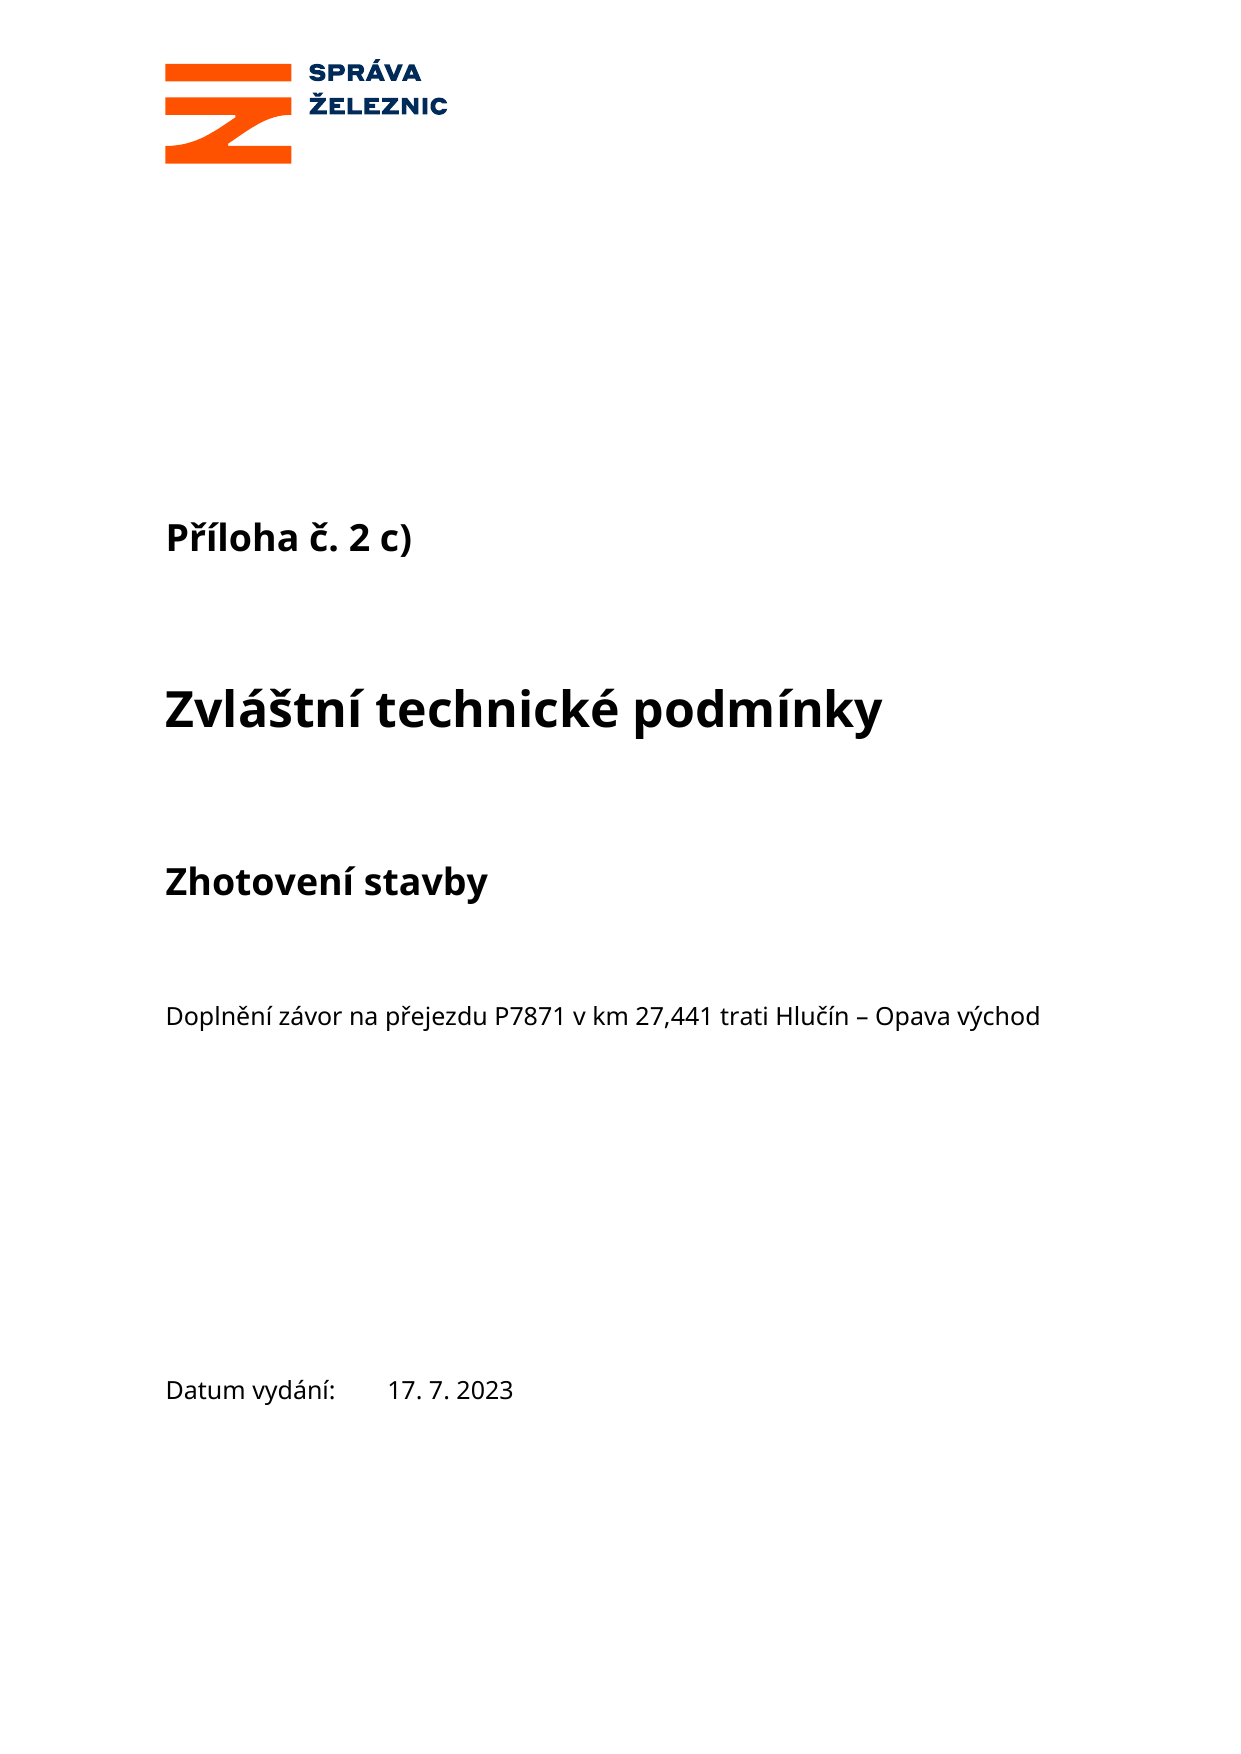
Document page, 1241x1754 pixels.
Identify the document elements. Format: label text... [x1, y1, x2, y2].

text Datum vydání: 17. 7. 2023 [165, 1373, 1075, 1407]
text Zvláštní technické podmínky [165, 674, 1075, 742]
text Příloha č. 2 c) [165, 512, 1075, 563]
text Zhotovení stavby [165, 855, 1075, 906]
